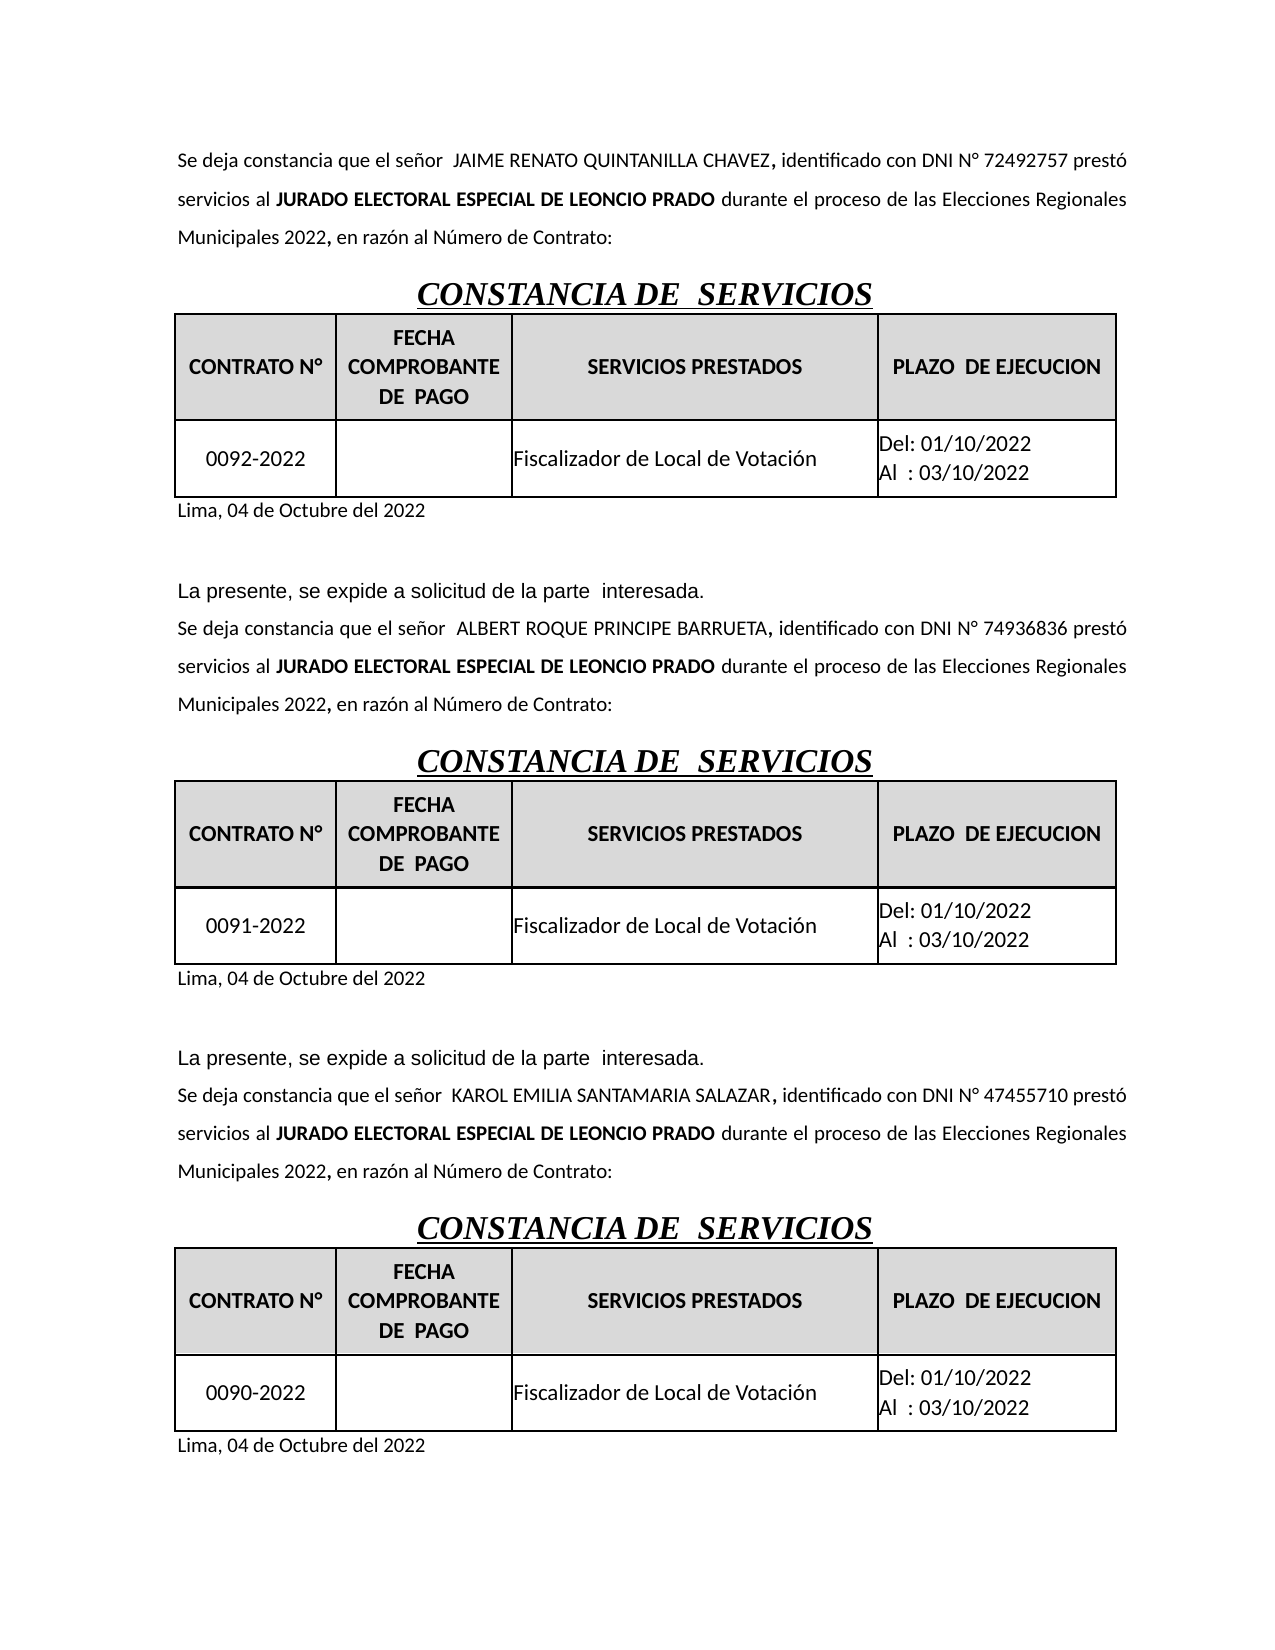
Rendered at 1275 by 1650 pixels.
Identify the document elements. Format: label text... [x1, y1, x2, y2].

table_cell Del: 01/10/2022 Al : 03/10/2022 [879, 889, 1115, 963]
table_header CONTRATO N° [176, 315, 335, 419]
table_header FECHA COMPROBANTE DE PAGO [337, 315, 511, 419]
table_cell [337, 1356, 511, 1430]
table_cell [337, 421, 511, 496]
table_header CONTRATO N° [176, 1249, 335, 1353]
table_header FECHA COMPROBANTE DE PAGO [337, 782, 511, 886]
text Se deja constancia que el señor ALBERT ROQUE PRINCIPE BARRUETA, identificado con DNI N° 74936836 prestó servicios al JURADO ELECTORAL ESPECIAL DE LEONCIO PRADO durante el proceso de las Elecciones Regionales Municipales 2022, en razón al Número de Contrato: [177, 615, 1127, 716]
text Se deja constancia que el señor JAIME RENATO QUINTANILLA CHAVEZ, identificado con DNI N° 72492757 prestó servicios al JURADO ELECTORAL ESPECIAL DE LEONCIO PRADO durante el proceso de las Elecciones Regionales Municipales 2022, en razón al Número de Contrato: [177, 148, 1127, 249]
table_header PLAZO DE EJECUCION [879, 782, 1115, 886]
table_cell [337, 889, 511, 963]
text La presente, se expide a solicitud de la parte interesada. [177, 1046, 1098, 1070]
table_cell 0090-2022 [176, 1356, 335, 1430]
text La presente, se expide a solicitud de la parte interesada. [177, 579, 1098, 603]
subtitle CONSTANCIA DE SERVICIOS [192, 1209, 1098, 1247]
text Lima, 04 de Octubre del 2022 [177, 498, 1098, 523]
subtitle CONSTANCIA DE SERVICIOS [192, 274, 1098, 313]
table_cell Fiscalizador de Local de Votación [513, 1356, 877, 1430]
subtitle CONSTANCIA DE SERVICIOS [192, 742, 1098, 780]
table_header SERVICIOS PRESTADOS [513, 315, 877, 419]
table_header SERVICIOS PRESTADOS [513, 1249, 877, 1353]
table_header FECHA COMPROBANTE DE PAGO [337, 1249, 511, 1353]
table_cell Del: 01/10/2022 Al : 03/10/2022 [879, 421, 1115, 496]
text Lima, 04 de Octubre del 2022 [177, 1432, 1098, 1457]
text Lima, 04 de Octubre del 2022 [177, 965, 1098, 990]
table_header SERVICIOS PRESTADOS [513, 782, 877, 886]
text Se deja constancia que el señor KAROL EMILIA SANTAMARIA SALAZAR, identificado con DNI N° 47455710 prestó servicios al JURADO ELECTORAL ESPECIAL DE LEONCIO PRADO durante el proceso de las Elecciones Regionales Municipales 2022, en razón al Número de Contrato: [177, 1082, 1127, 1183]
table_header CONTRATO N° [176, 782, 335, 886]
table_cell Fiscalizador de Local de Votación [513, 421, 877, 496]
table_cell 0091-2022 [176, 889, 335, 963]
table_header PLAZO DE EJECUCION [879, 315, 1115, 419]
table_header PLAZO DE EJECUCION [879, 1249, 1115, 1353]
table_cell 0092-2022 [176, 421, 335, 496]
table_cell Fiscalizador de Local de Votación [513, 889, 877, 963]
table_cell Del: 01/10/2022 Al : 03/10/2022 [879, 1356, 1115, 1430]
